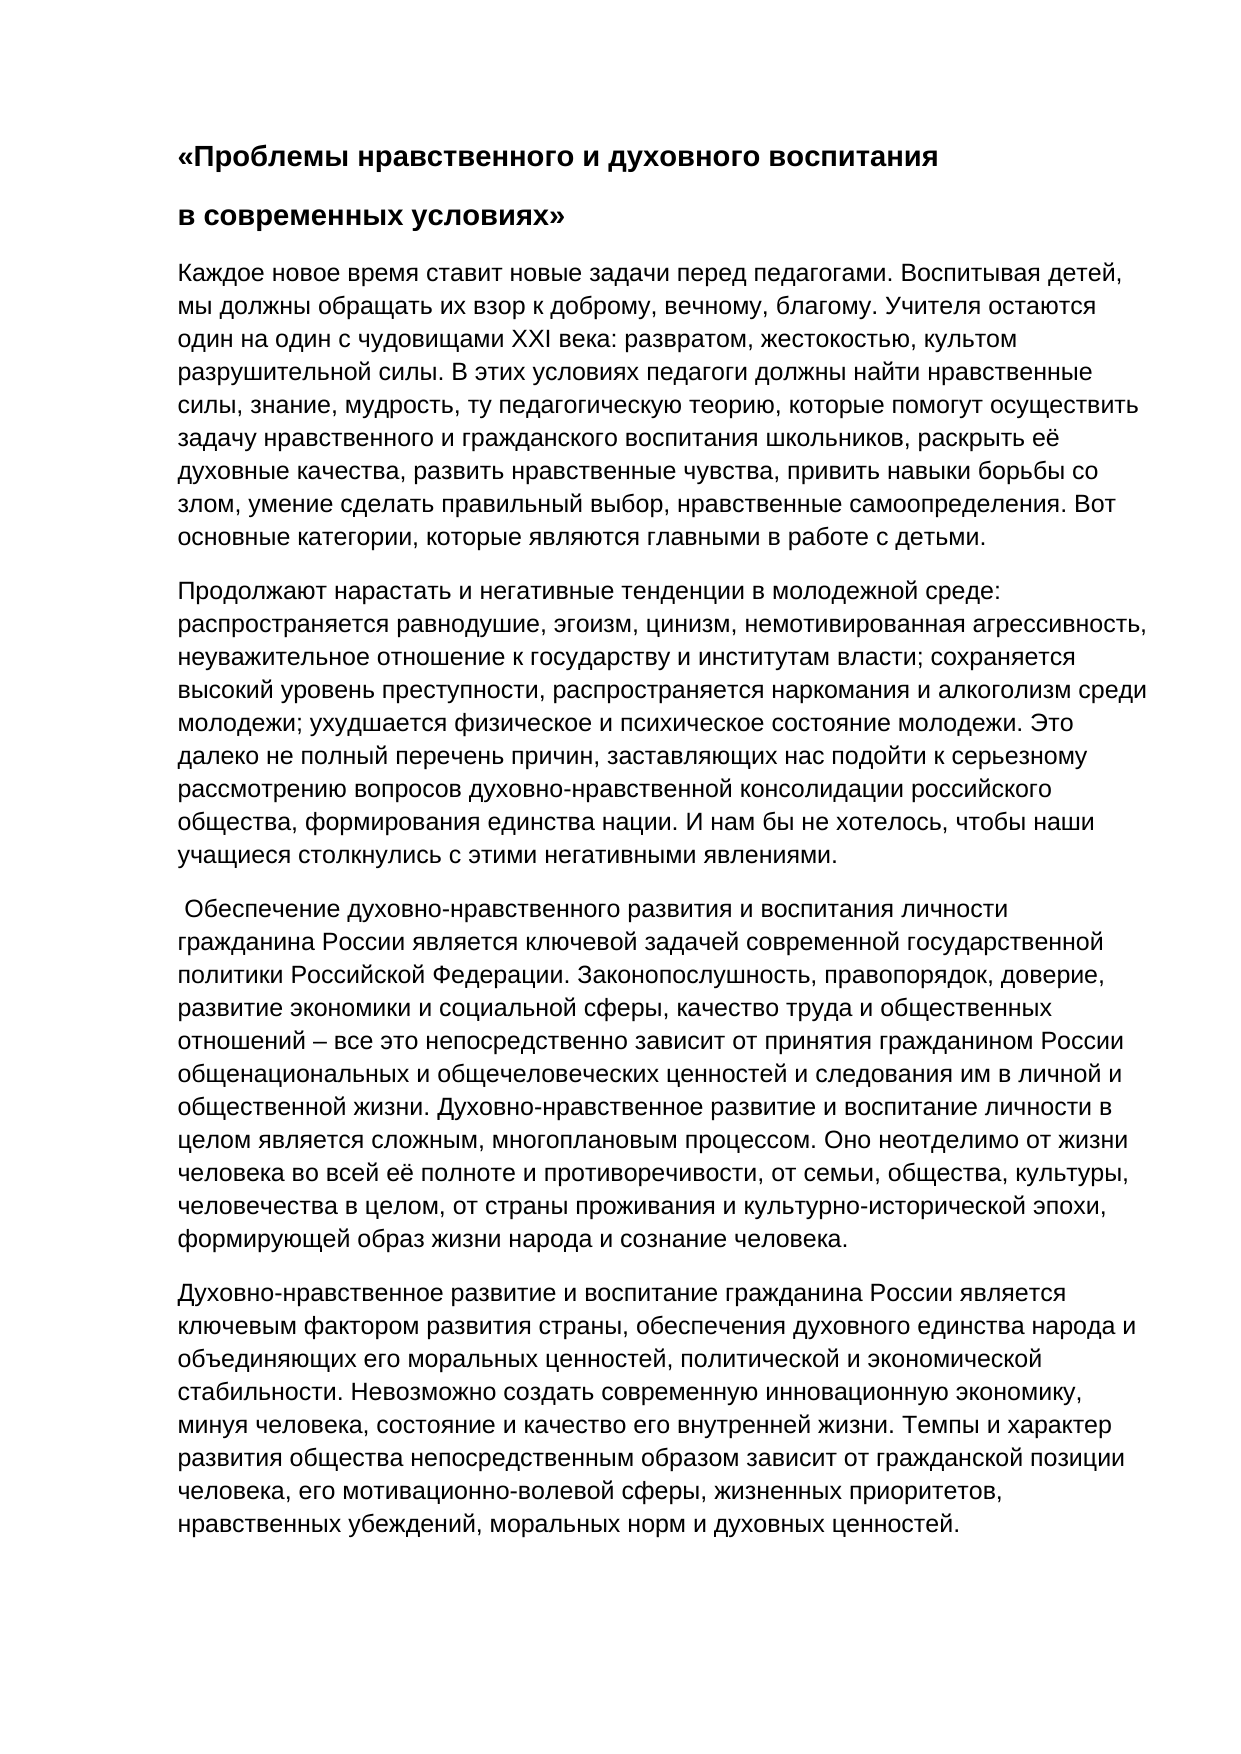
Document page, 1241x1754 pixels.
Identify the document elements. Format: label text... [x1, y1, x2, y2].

text Продолжают нарастать и негативные тенденции в молодежной среде: распространяется равнодушие, эгоизм, цинизм, немотивированная агрессивность, неуважительное отношение к государству и институтам власти; сохраняется высокий уровень преступности, распространяется наркомания и алкоголизм среди молодежи; ухудшается физическое и психическое состояние молодежи. Это далеко не полный перечень причин, заставляющих нас подойти к серьезному рассмотрению вопросов духовно-нравственной консолидации российского общества, формирования единства нации. И нам бы не хотелось, чтобы наши учащиеся столкнулись с этими негативными явлениями. [177, 576, 1152, 869]
text Каждое новое время ставит новые задачи перед педагогами. Воспитывая детей, мы должны обращать их взор к доброму, вечному, благому. Учителя остаются один на один с чудовищами XXI века: развратом, жестокостью, культом разрушительной силы. В этих условиях педагоги должны найти нравственные силы, знание, мудрость, ту педагогическую теорию, которые помогут осуществить задачу нравственного и гражданского воспитания школьников, раскрыть её духовные качества, развить нравственные чувства, привить навыки борьбы со злом, умение сделать правильный выбор, нравственные самоопределения. Вот основные категории, которые являются главными в работе с детьми. [177, 258, 1152, 551]
text Духовно-нравственное развитие и воспитание гражданина России является ключевым фактором развития страны, обеспечения духовного единства народа и объединяющих его моральных ценностей, политической и экономической стабильности. Невозможно создать современную инновационную экономику, минуя человека, состояние и качество его внутренней жизни. Темпы и характер развития общества непосредственным образом зависит от гражданской позиции человека, его мотивационно-волевой сферы, жизненных приоритетов, нравственных убеждений, моральных норм и духовных ценностей. [177, 1278, 1152, 1538]
text «Проблемы нравственного и духовного воспитания [177, 139, 1152, 172]
text в современных условиях» [177, 198, 1152, 232]
text Обеспечение духовно-нравственного развития и воспитания личности гражданина России является ключевой задачей современной государственной политики Российской Федерации. Законопослушность, правопорядок, доверие, развитие экономики и социальной сферы, качество труда и общественных отношений – все это непосредственно зависит от принятия гражданином России общенациональных и общечеловеческих ценностей и следования им в личной и общественной жизни. Духовно-нравственное развитие и воспитание личности в целом является сложным, многоплановым процессом. Оно неотделимо от жизни человека во всей её полноте и противоречивости, от семьи, общества, культуры, человечества в целом, от страны проживания и культурно-исторической эпохи, формирующей образ жизни народа и сознание человека. [177, 894, 1152, 1253]
